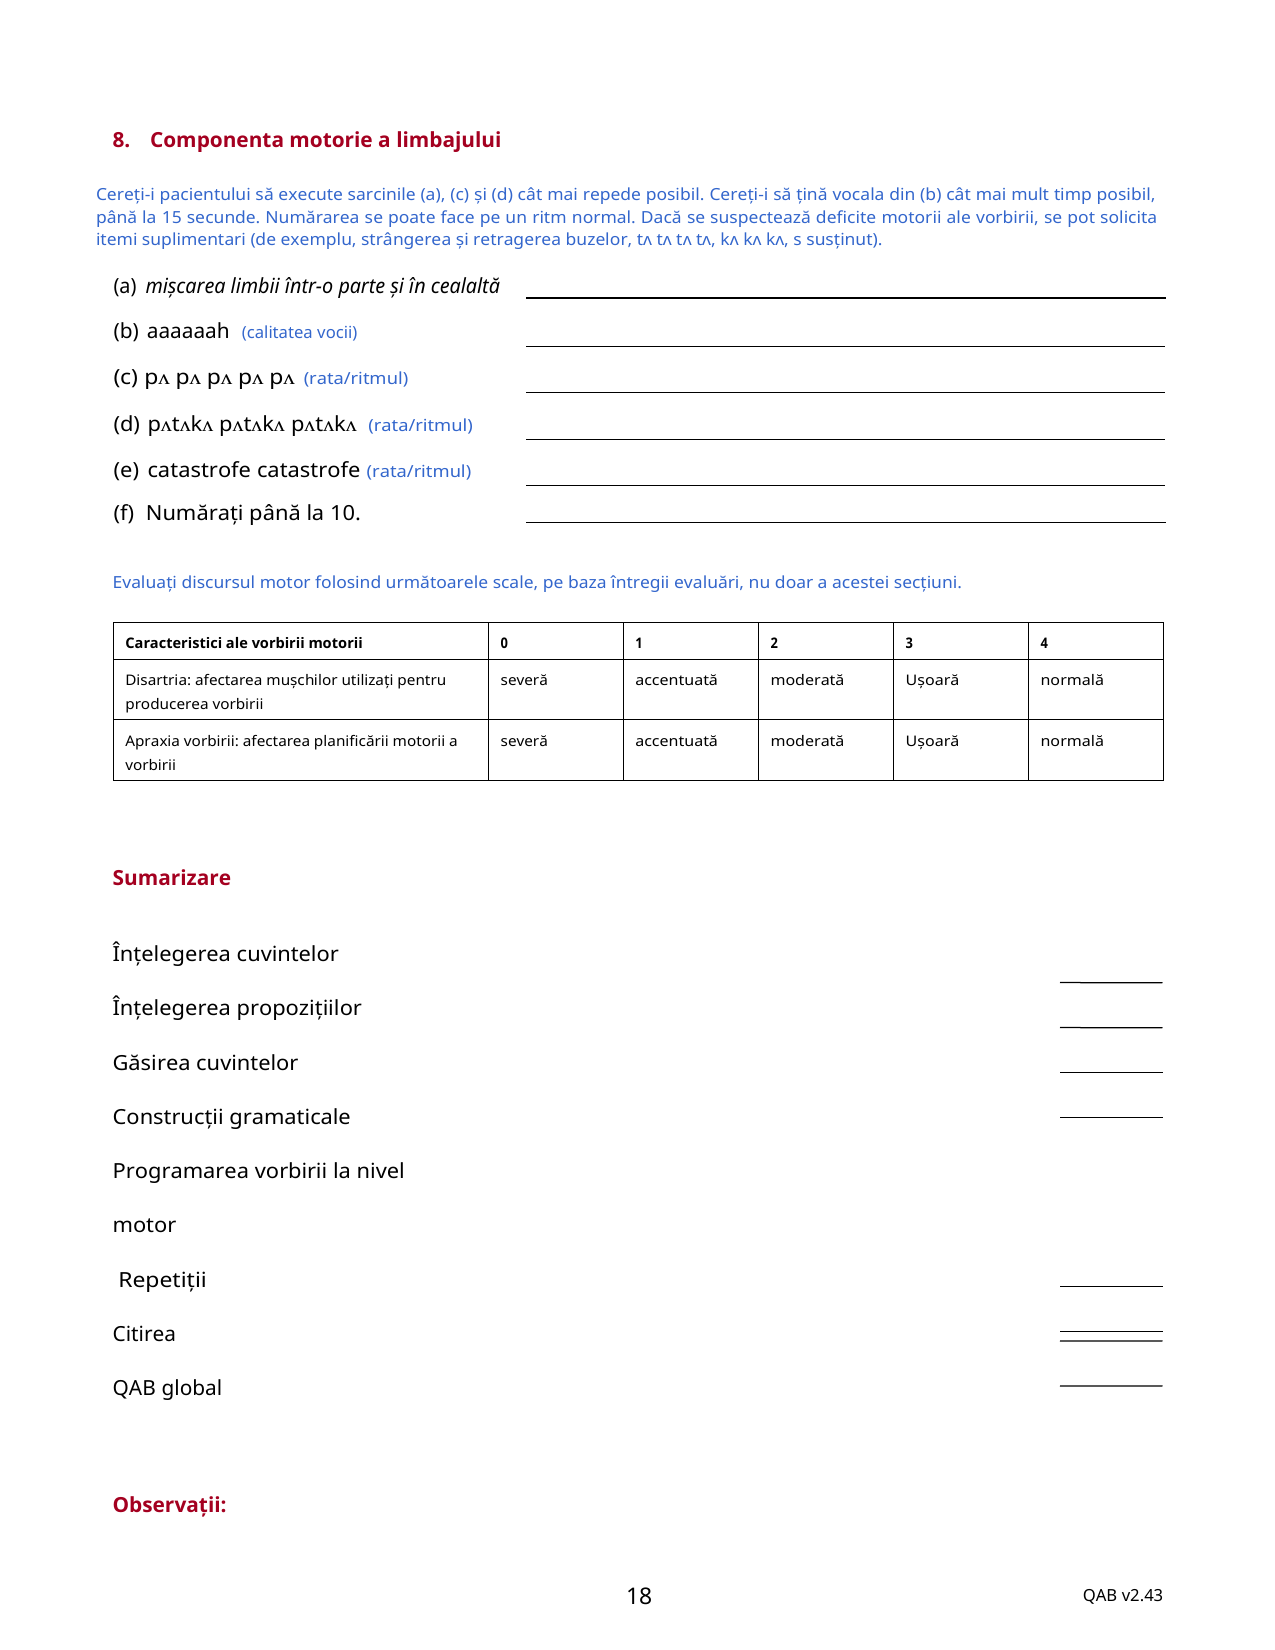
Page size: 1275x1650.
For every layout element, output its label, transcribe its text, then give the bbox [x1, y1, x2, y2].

text Înțelegerea cuvintelor Înțelegerea propozițiilor [112, 939, 436, 1022]
text Repetiții [112, 1265, 388, 1293]
table_header 0 [489, 623, 623, 658]
table_cell [512, 305, 1171, 351]
table_cell (b) aaaaaah (calitatea vocii) [108, 305, 512, 351]
table_header [512, 268, 1171, 305]
text Cereți-i pacientului să execute sarcinile (a), (c) și (d) cât mai repede posibil. Cereți-i să țină vocala din (b) cât mai mult timp posibil, până la 15 secunde. Numărarea se poate face pe un ritm normal. Dacă se suspectează deficite motorii ale vorbirii, se pot solicita itemi suplimentari (de exemplu, strângerea și retragerea buzelor, tʌ tʌ tʌ tʌ, kʌ kʌ kʌ, s susținut). [96, 183, 1159, 251]
table_header Caracteristici ale vorbirii motorii [114, 623, 488, 658]
table_cell severă [489, 660, 623, 719]
table_cell Disartria: afectarea mușchilor utilizați pentru producerea vorbirii [114, 660, 488, 719]
text Citirea [112, 1319, 232, 1348]
table_cell (e) catastrofe catastrofe (rata/ritmul) [108, 444, 512, 490]
table_cell accentuată [624, 660, 758, 719]
table_header 3 [894, 623, 1028, 658]
text QAB global [112, 1373, 232, 1402]
text Observații: [112, 1490, 1196, 1518]
table_header 4 [1029, 623, 1163, 658]
table_cell (c) pʌ pʌ pʌ pʌ pʌ (rata/ritmul) [108, 351, 512, 398]
table_cell Apraxia vorbirii: afectarea planificării motorii a vorbirii [114, 720, 488, 780]
table_cell Ușoară [894, 660, 1028, 719]
table_cell Ușoară [894, 720, 1028, 780]
table_cell (d) pʌtʌkʌ pʌtʌkʌ pʌtʌkʌ (rata/ritmul) [108, 398, 512, 444]
table_cell [512, 398, 1171, 444]
table_cell [512, 490, 1171, 527]
table_cell moderată [759, 660, 893, 719]
table_cell [512, 444, 1171, 490]
table_cell accentuată [624, 720, 758, 780]
text Găsirea cuvintelor [112, 1048, 436, 1076]
table_header 1 [624, 623, 758, 658]
table_header 2 [759, 623, 893, 658]
table_cell moderată [759, 720, 893, 780]
table_cell [512, 351, 1171, 398]
table_cell severă [489, 720, 623, 780]
table_header (a) mișcarea limbii într-o parte și în cealaltă [108, 268, 512, 305]
text Evaluați discursul motor folosind următoarele scale, pe baza întregii evaluări, nu doar a acestei secțiuni. [112, 570, 1196, 593]
table_cell normală [1029, 660, 1163, 719]
table_cell (f) Numărați până la 10. [108, 490, 512, 527]
subtitle Sumarizare [112, 863, 1196, 891]
list Componenta motorie a limbajului [112, 125, 1167, 153]
table_cell normală [1029, 720, 1163, 780]
text Construcții gramaticale Programarea vorbirii la nivel motor [112, 1102, 465, 1239]
